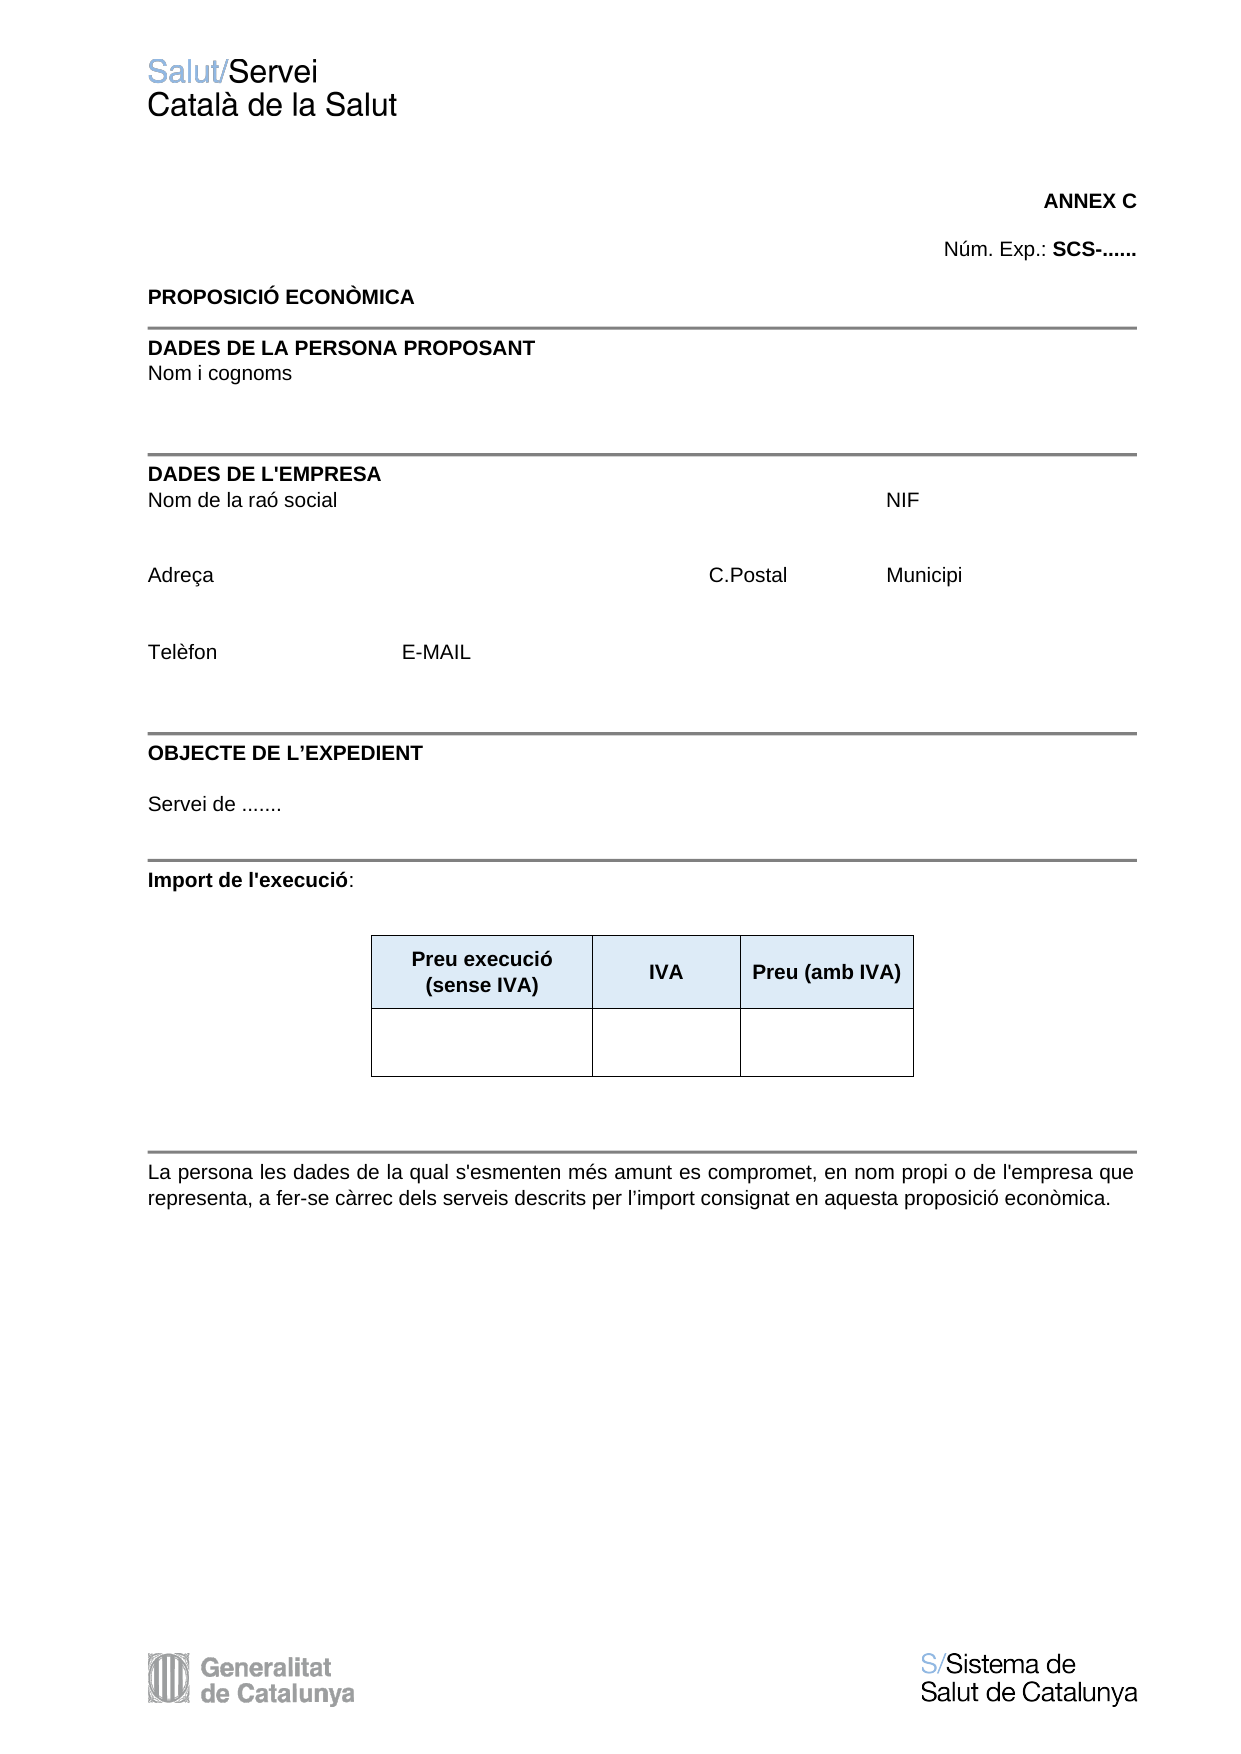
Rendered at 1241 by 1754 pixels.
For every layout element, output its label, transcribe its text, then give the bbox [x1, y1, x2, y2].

text Import de l'execució: [148, 868, 1137, 892]
table_cell [372, 1009, 592, 1076]
text La persona les dades de la qual s'esmenten més amunt es compromet, en nom propi o de l'empresa que representa, a fer-se càrrec dels serveis descrits per l’import consignat en aquesta proposició econòmica. [148, 1159, 1137, 1210]
picture [147, 59, 400, 118]
text DADES DE LA PERSONA PROPOSANT [148, 335, 1137, 360]
text ANNEX C [148, 188, 1137, 212]
table_header IVA [593, 936, 740, 1008]
text Núm. Exp.: SCS-...... [148, 236, 1137, 260]
text Nom i cognoms [148, 360, 1137, 386]
table_cell [593, 1009, 740, 1076]
picture [147, 1653, 354, 1707]
text PROPOSICIÓ ECONÒMICA [148, 284, 1137, 309]
text Nom de la raó social NIF [148, 487, 1137, 512]
table_cell [741, 1009, 913, 1076]
text DADES DE L'EMPRESA [148, 461, 1137, 487]
text OBJECTE DE L’EXPEDIENT [148, 741, 1137, 766]
table_header Preu execució (sense IVA) [372, 936, 592, 1008]
text Telèfon E-MAIL [148, 639, 1137, 664]
table_header Preu (amb IVA) [741, 936, 913, 1008]
text Servei de ....... [148, 791, 1137, 816]
text Adreça C.Postal Municipi [148, 563, 1137, 588]
picture [922, 1653, 1138, 1707]
